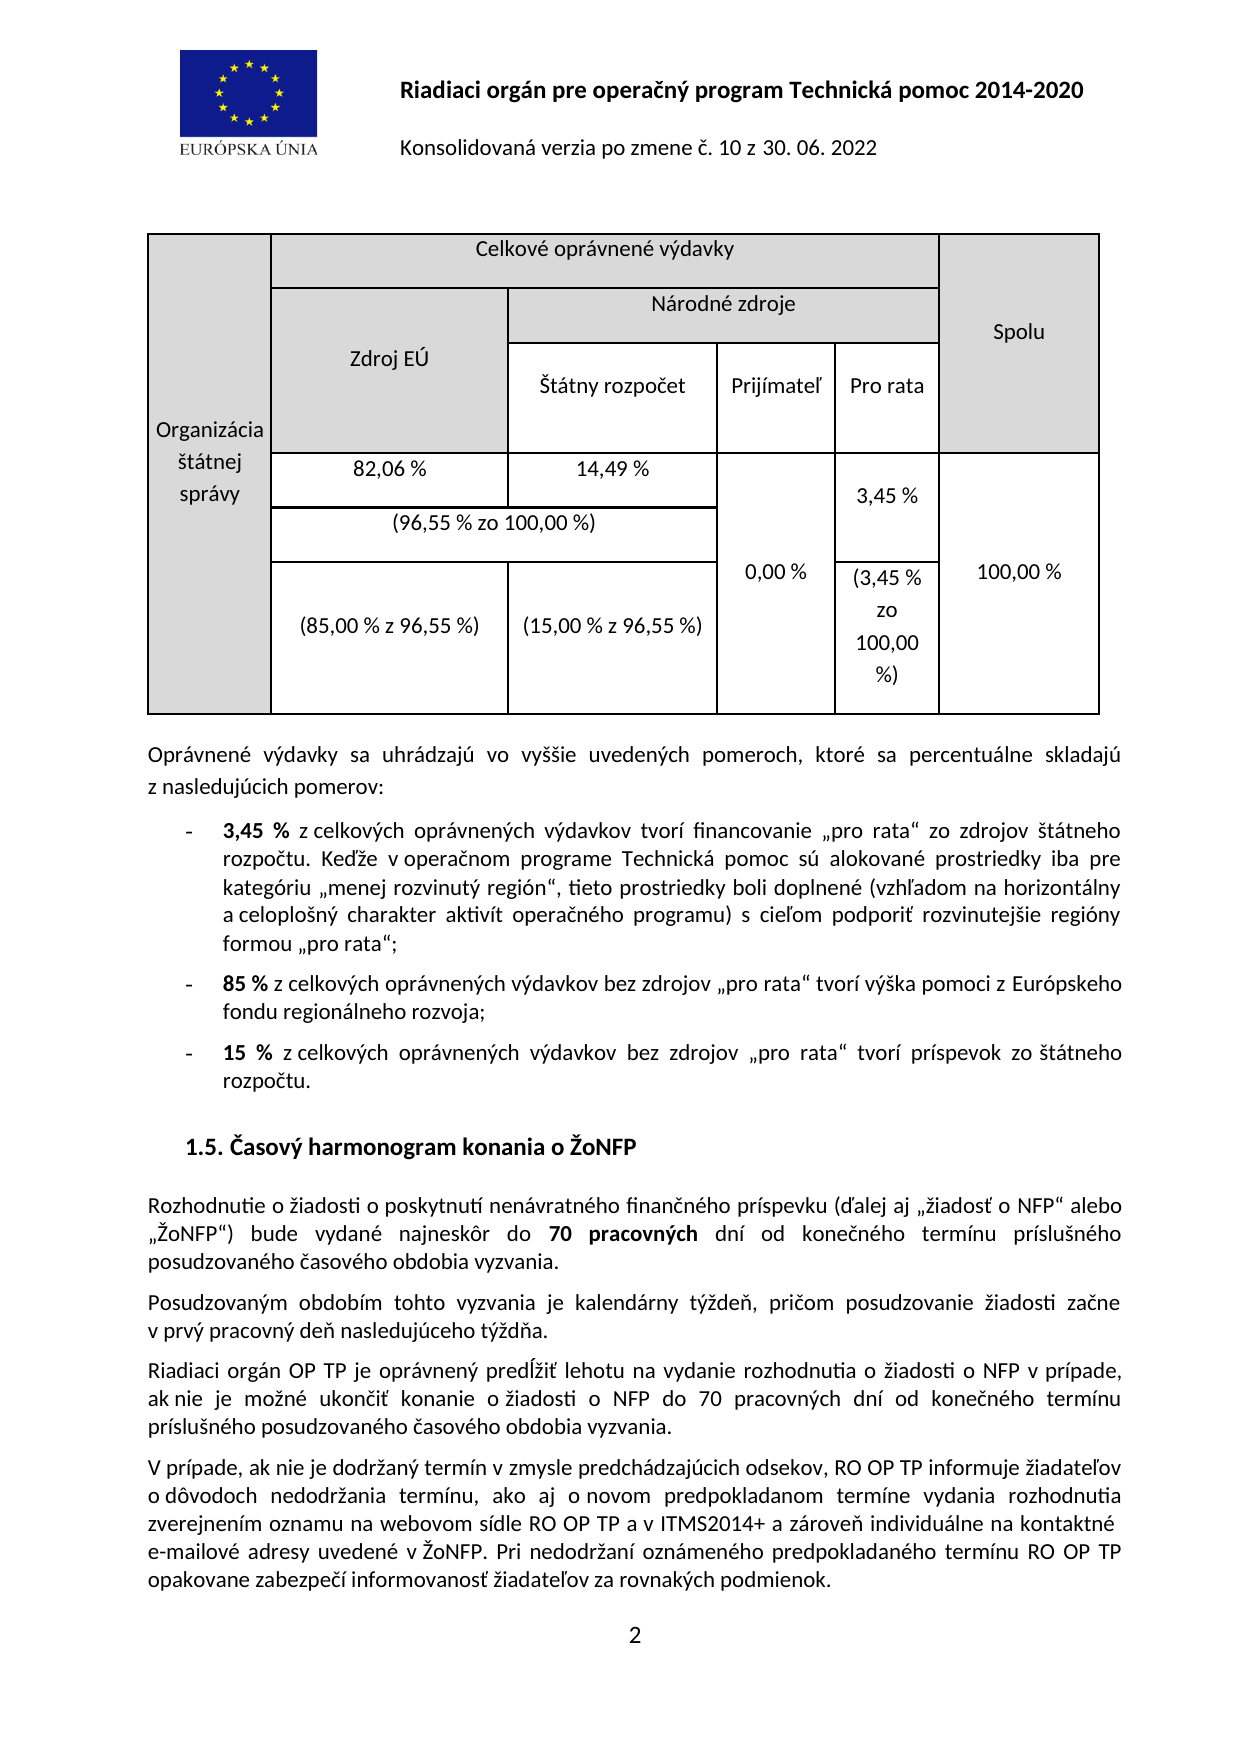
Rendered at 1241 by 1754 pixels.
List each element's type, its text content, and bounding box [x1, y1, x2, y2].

table_cell 3,45 % [836, 454, 938, 561]
text V prípade, ak nie je dodržaný termín v zmysle predchádzajúcich odsekov, RO OP TP informuje žiadateľov o dôvodoch nedodržania termínu, ako aj o novom predpokladanom termíne vydania rozhodnutia zverejnením oznamu na webovom sídle RO OP TP a v ITMS2014+ a zároveň individuálne na kontaktné e-mailové adresy uvedené v ŽoNFP. Pri nedodržaní oznámeného predpokladaného termínu RO OP TP opakovane zabezpečí informovanosť žiadateľov za rovnakých podmienok. [148, 1453, 1122, 1593]
list Časový harmonogram konania o ŽoNFP [185, 1131, 1122, 1162]
table_cell 14,49 % [509, 454, 716, 506]
table_cell Zdroj EÚ [272, 289, 507, 452]
list 15 % z celkových oprávnených výdavkov bez zdrojov „pro rata“ tvorí príspevok zo štátneho rozpočtu. [185, 1038, 1122, 1094]
text Posudzovaným obdobím tohto vyzvania je kalendárny týždeň, pričom posudzovanie žiadosti začne v prvý pracovný deň nasledujúceho týždňa. [148, 1288, 1122, 1344]
text Rozhodnutie o žiadosti o poskytnutí nenávratného finančného príspevku (ďalej aj „žiadosť o NFP“ alebo „ŽoNFP“) bude vydané najneskôr do 70 pracovných dní od konečného termínu príslušného posudzovaného časového obdobia vyzvania. [148, 1191, 1122, 1275]
table_cell 82,06 % [272, 454, 507, 506]
table_cell (85,00 % z 96,55 %) [272, 563, 507, 713]
text Riadiaci orgán OP TP je oprávnený predĺžiť lehotu na vydanie rozhodnutia o žiadosti o NFP v prípade, ak nie je možné ukončiť konanie o žiadosti o NFP do 70 pracovných dní od konečného termínu príslušného posudzovaného časového obdobia vyzvania. [148, 1356, 1122, 1440]
table_cell Prijímateľ [718, 344, 834, 452]
table_cell (15,00 % z 96,55 %) [509, 563, 716, 713]
table_cell 0,00 % [718, 454, 834, 713]
table_cell 100,00 % [940, 454, 1098, 713]
list 3,45 % z celkových oprávnených výdavkov tvorí financovanie „pro rata“ zo zdrojov štátneho rozpočtu. Keďže v operačnom programe Technická pomoc sú alokované prostriedky iba pre kategóriu „menej rozvinutý región“, tieto prostriedky boli doplnené (vzhľadom na horizontálny a celoplošný charakter aktivít operačného programu) s cieľom podporiť rozvinutejšie regióny formou „pro rata“; [185, 817, 1122, 957]
table_cell (3,45 % zo 100,00 %) [836, 563, 938, 713]
table_cell Národné zdroje [509, 289, 938, 342]
list 85 % z celkových oprávnených výdavkov bez zdrojov „pro rata“ tvorí výška pomoci z Európskeho fondu regionálneho rozvoja; [185, 969, 1122, 1025]
picture [179, 50, 318, 155]
text Oprávnené výdavky sa uhrádzajú vo vyššie uvedených pomeroch, ktoré sa percentuálne skladajú z nasledujúcich pomerov: [148, 740, 1122, 800]
table_cell (96,55 % zo 100,00 %) [272, 509, 716, 561]
table_cell Pro rata [836, 344, 938, 452]
table_header Celkové oprávnené výdavky [272, 235, 938, 287]
table_cell Štátny rozpočet [509, 344, 716, 452]
table_header Spolu [940, 235, 1098, 452]
table_header Organizácia štátnej správy [149, 235, 270, 713]
